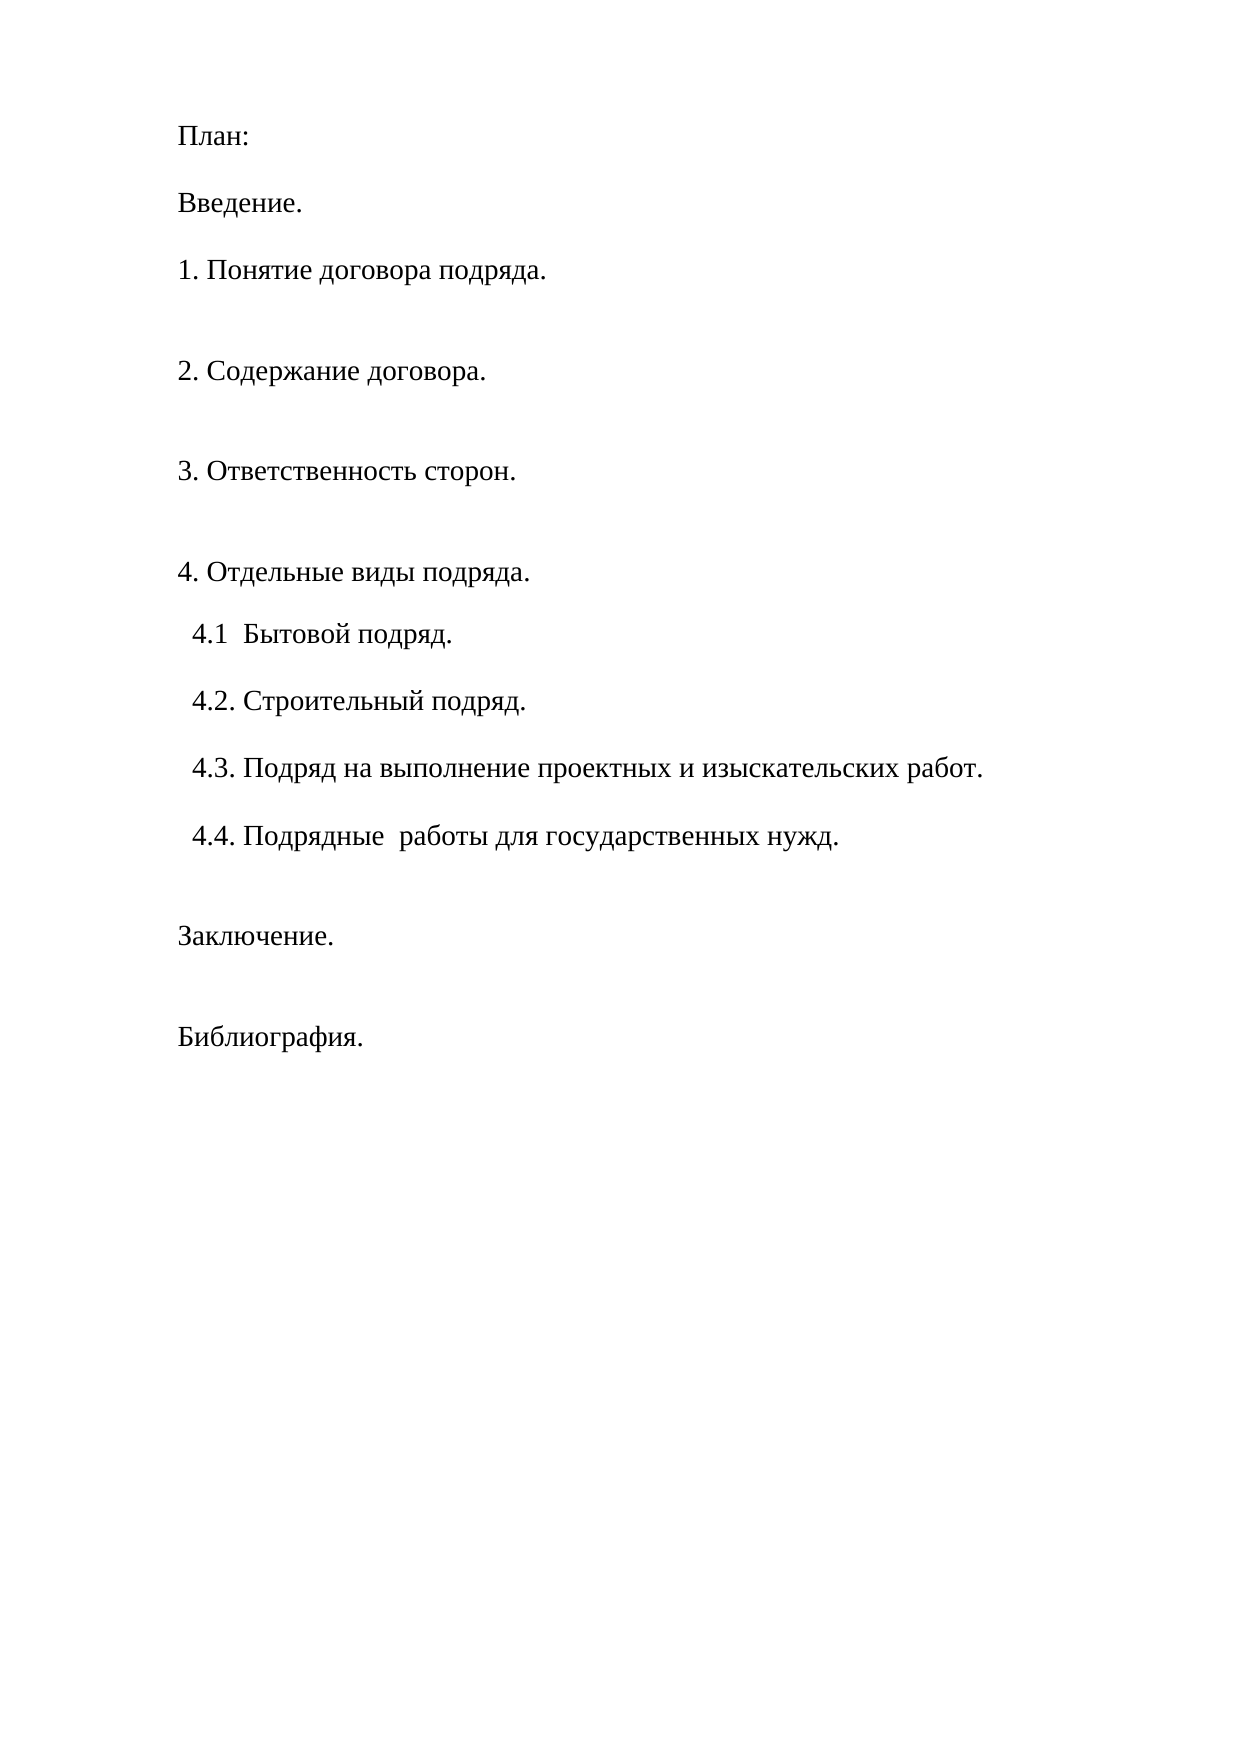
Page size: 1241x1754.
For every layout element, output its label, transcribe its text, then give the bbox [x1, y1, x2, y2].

text Библиография. [177, 1019, 1152, 1052]
text 2. Содержание договора. [177, 353, 1152, 386]
text 3. Ответственность сторон. [177, 453, 1152, 487]
text Заключение. [177, 918, 1152, 952]
text 4.4. Подрядные работы для государственных нужд. [177, 818, 1152, 851]
text Введение. [177, 185, 1152, 219]
text 4. Отдельные виды подряда. [177, 554, 1152, 588]
text План: [177, 118, 1152, 152]
text 1. Понятие договора подряда. [177, 252, 1152, 286]
text 4.2. Строительный подряд. [177, 683, 1152, 717]
text 4.3. Подряд на выполнение проектных и изыскательских работ. [177, 751, 1152, 784]
text 4.1 Бытовой подряд. [177, 616, 1152, 650]
